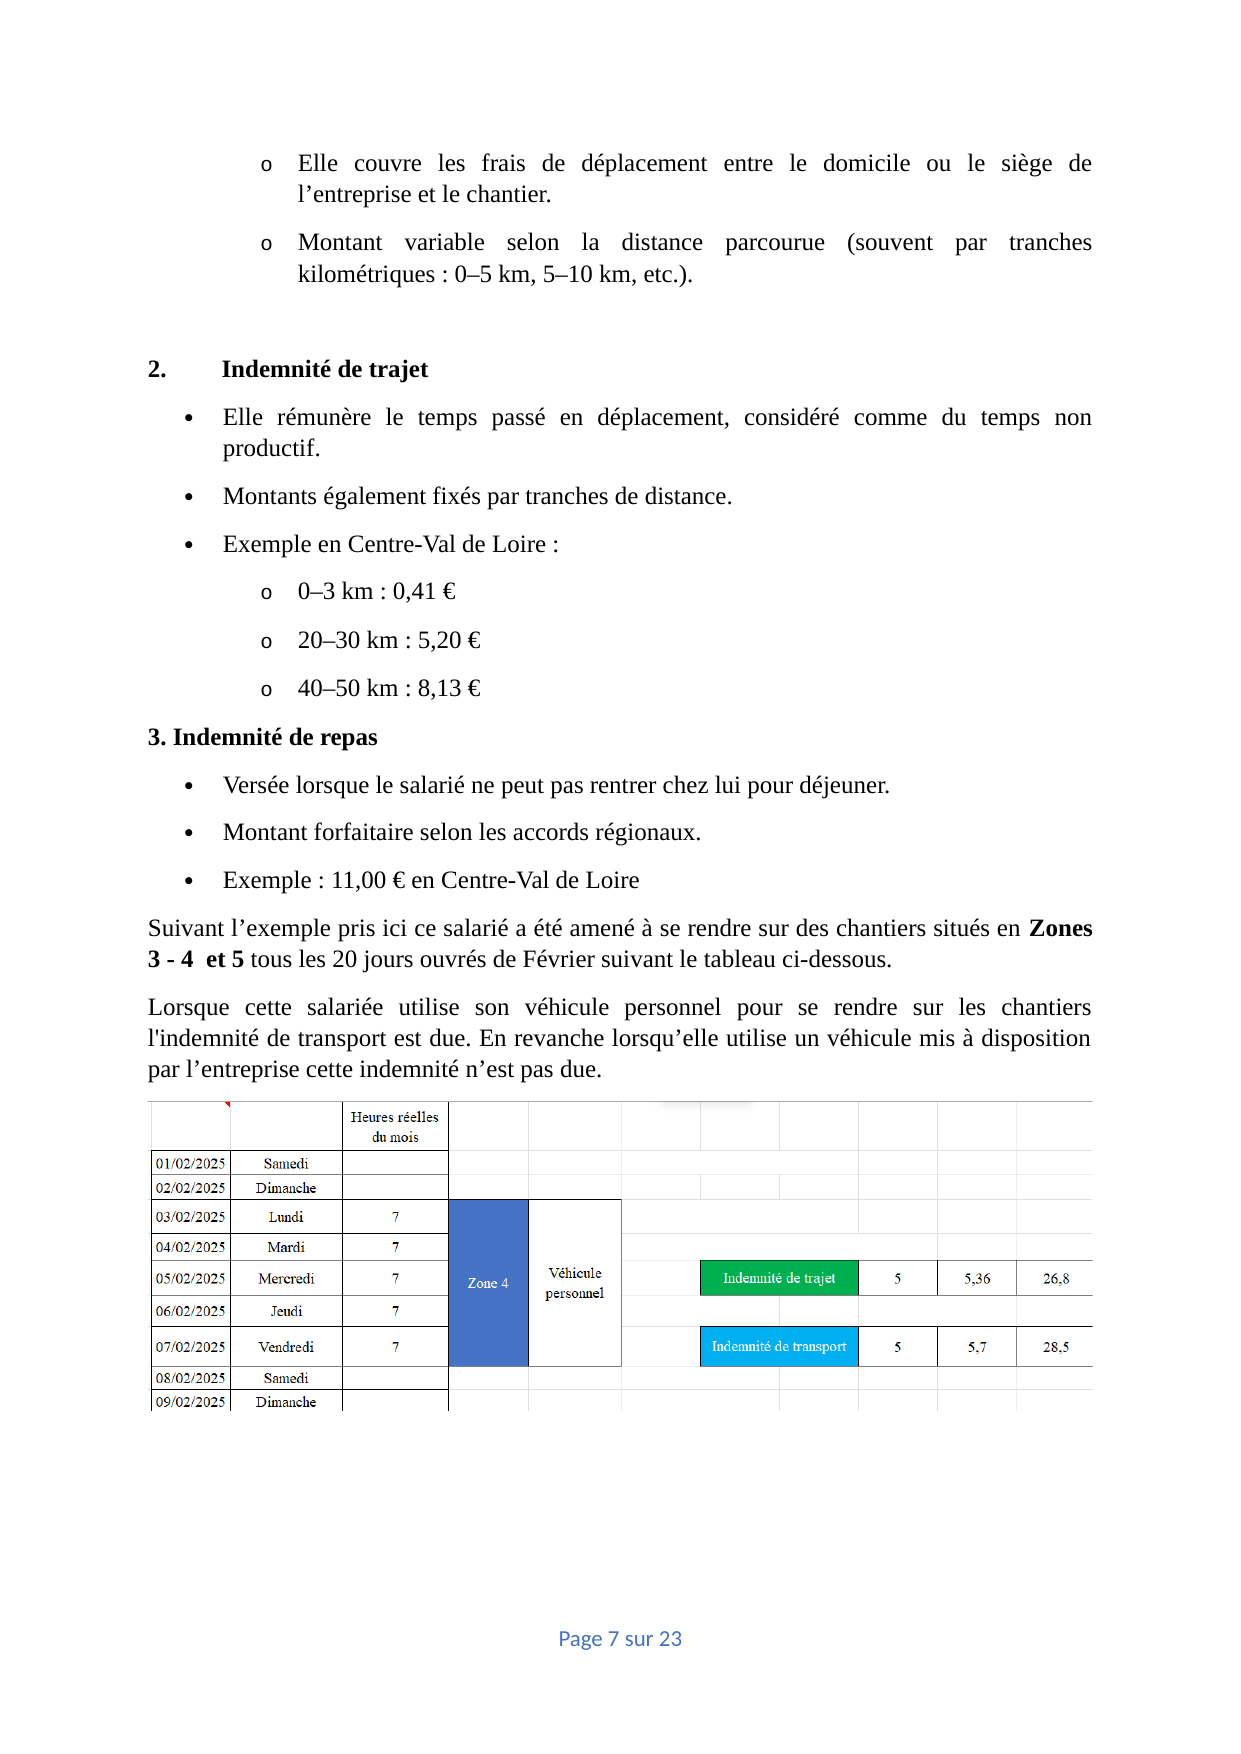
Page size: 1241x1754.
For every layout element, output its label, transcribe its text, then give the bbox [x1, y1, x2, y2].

list Exemple en Centre-Val de Loire : [185, 529, 1093, 557]
text 3. Indemnité de repas [148, 722, 1093, 751]
text 2. Indemnité de trajet [148, 354, 1093, 383]
list Elle rémunère le temps passé en déplacement, considéré comme du temps non productif. [185, 402, 1093, 462]
list Exemple : 11,00 € en Centre-Val de Loire [185, 865, 1093, 894]
list Montants également fixés par tranches de distance. [185, 481, 1093, 510]
text Suivant l’exemple pris ici ce salarié a été amené à se rendre sur des chantiers situés en Zones 3 - 4 et 5 tous les 20 jours ouvrés de Février suivant le tableau ci-dessous. [148, 913, 1093, 973]
list 20–30 km : 5,20 € [260, 625, 1093, 654]
list Elle couvre les frais de déplacement entre le domicile ou le siège de l’entreprise et le chantier. [260, 148, 1093, 208]
list Montant forfaitaire selon les accords régionaux. [185, 817, 1093, 846]
text Lorsque cette salariée utilise son véhicule personnel pour se rendre sur les chantiers l'indemnité de transport est due. En revanche lorsqu’elle utilise un véhicule mis à disposition par l’entreprise cette indemnité n’est pas due. [148, 992, 1093, 1082]
picture [147, 1101, 1093, 1411]
list 0–3 km : 0,41 € [260, 576, 1093, 606]
list 40–50 km : 8,13 € [260, 673, 1093, 703]
list Versée lorsque le salarié ne peut pas rentrer chez lui pour déjeuner. [185, 770, 1093, 798]
list Montant variable selon la distance parcourue (souvent par tranches kilométriques : 0–5 km, 5–10 km, etc.). [260, 227, 1093, 288]
